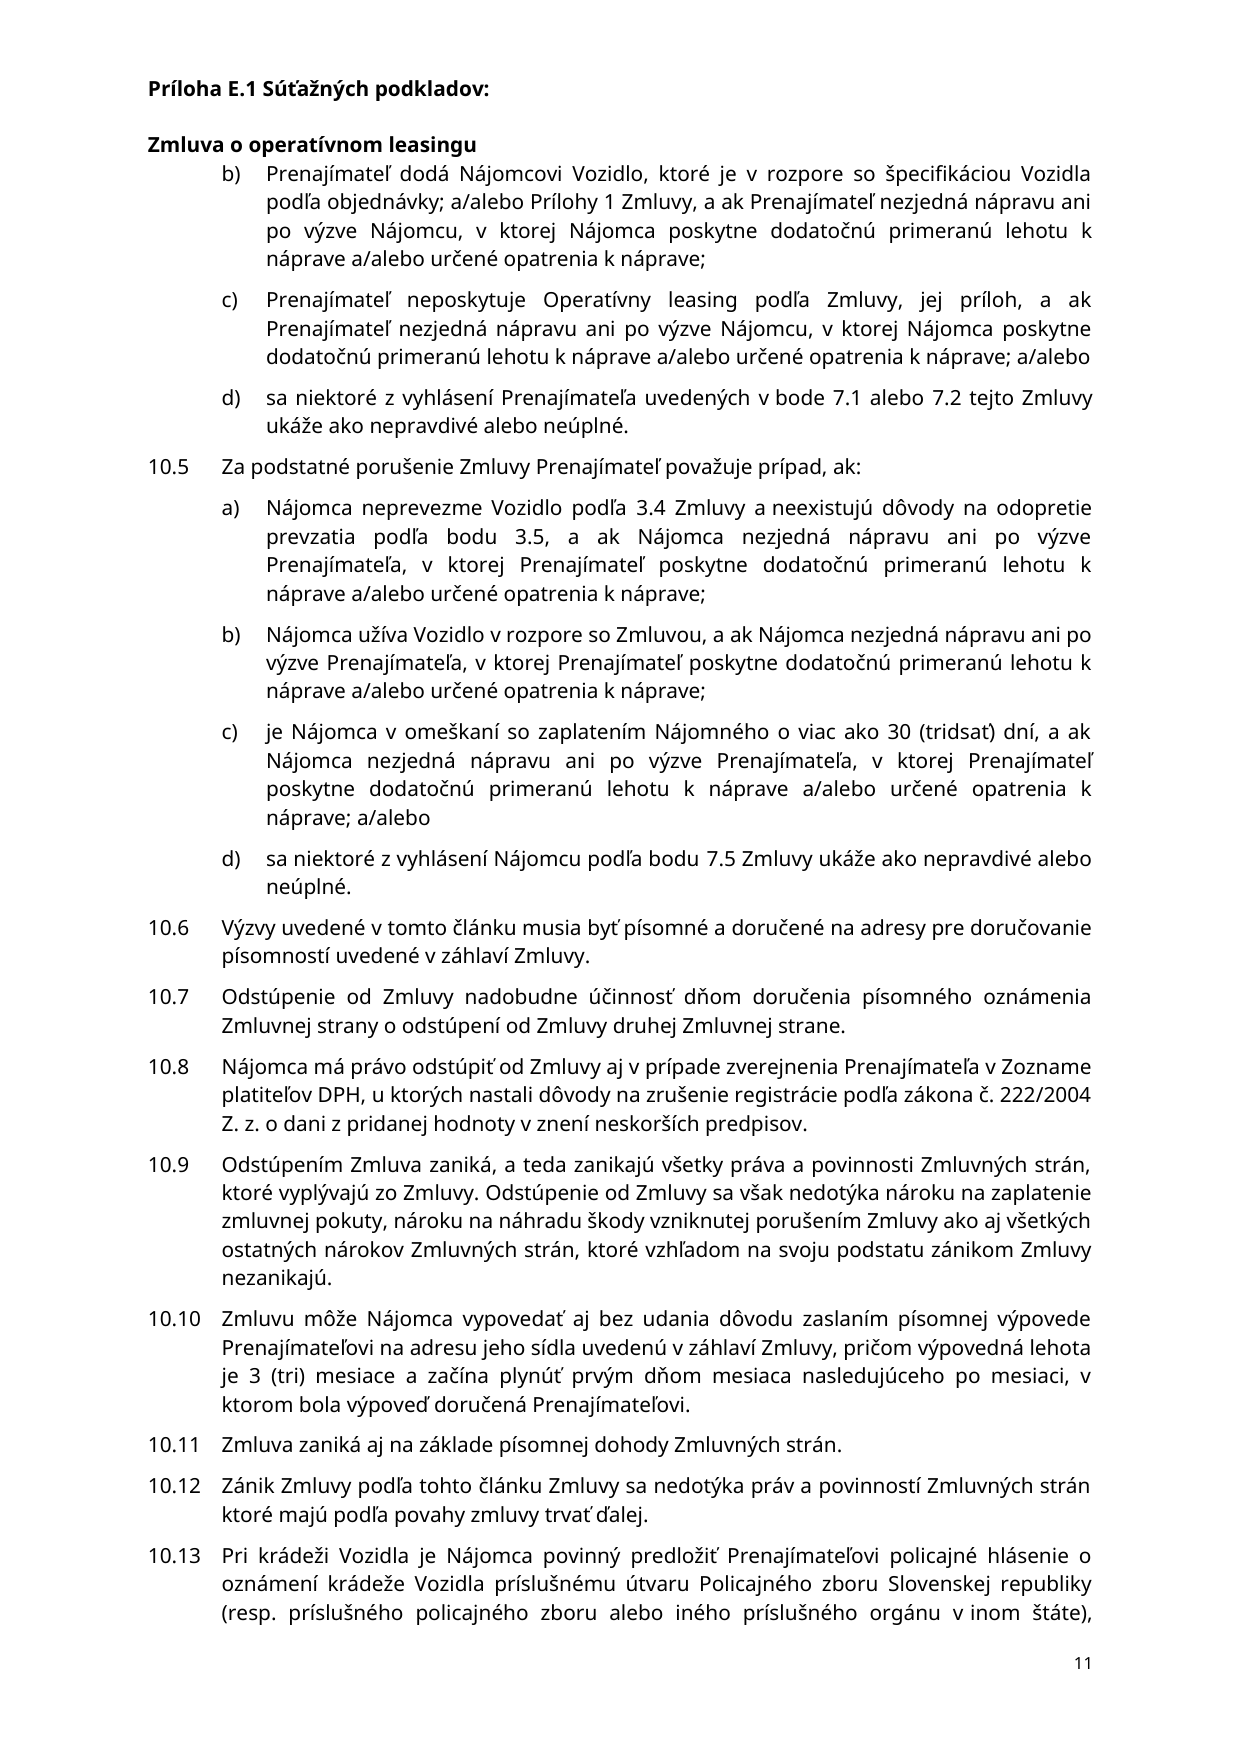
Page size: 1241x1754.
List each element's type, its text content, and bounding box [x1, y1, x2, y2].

list Odstúpením Zmluva zaniká, a teda zanikajú všetky práva a povinnosti Zmluvných strán, ktoré vyplývajú zo Zmluvy. Odstúpenie od Zmluvy sa však nedotýka nároku na zaplatenie zmluvnej pokuty, nároku na náhradu škody vzniknutej porušením Zmluvy ako aj všetkých ostatných nárokov Zmluvných strán, ktoré vzhľadom na svoju podstatu zánikom Zmluvy nezanikajú. [148, 1150, 1093, 1292]
list Nájomca užíva Vozidlo v rozpore so Zmluvou, a ak Nájomca nezjedná nápravu ani po výzve Prenajímateľa, v ktorej Prenajímateľ poskytne dodatočnú primeranú lehotu k náprave a/alebo určené opatrenia k náprave; [221, 620, 1093, 705]
list Výzvy uvedené v tomto článku musia byť písomné a doručené na adresy pre doručovanie písomností uvedené v záhlaví Zmluvy. [148, 913, 1093, 970]
list Nájomca neprevezme Vozidlo podľa 3.4 Zmluvy a neexistujú dôvody na odopretie prevzatia podľa bodu 3.5, a ak Nájomca nezjedná nápravu ani po výzve Prenajímateľa, v ktorej Prenajímateľ poskytne dodatočnú primeranú lehotu k náprave a/alebo určené opatrenia k náprave; [221, 493, 1093, 607]
list sa niektoré z vyhlásení Prenajímateľa uvedených v bode 7.1 alebo 7.2 tejto Zmluvy ukáže ako nepravdivé alebo neúplné. [221, 383, 1093, 440]
list Zánik Zmluvy podľa tohto článku Zmluvy sa nedotýka práv a povinností Zmluvných strán ktoré majú podľa povahy zmluvy trvať ďalej. [148, 1472, 1093, 1528]
list Prenajímateľ dodá Nájomcovi Vozidlo, ktoré je v rozpore so špecifikáciou Vozidla podľa objednávky; a/alebo Prílohy 1 Zmluvy, a ak Prenajímateľ nezjedná nápravu ani po výzve Nájomcu, v ktorej Nájomca poskytne dodatočnú primeranú lehotu k náprave a/alebo určené opatrenia k náprave; [221, 159, 1093, 273]
list Zmluva zaniká aj na základe písomnej dohody Zmluvných strán. [148, 1431, 1093, 1459]
list Zmluvu môže Nájomca vypovedať aj bez udania dôvodu zaslaním písomnej výpovede Prenajímateľovi na adresu jeho sídla uvedenú v záhlaví Zmluvy, pričom výpovedná lehota je 3 (tri) mesiace a začína plynúť prvým dňom mesiaca nasledujúceho po mesiaci, v ktorom bola výpoveď doručená Prenajímateľovi. [148, 1304, 1093, 1418]
list Odstúpenie od Zmluvy nadobudne účinnosť dňom doručenia písomného oznámenia Zmluvnej strany o odstúpení od Zmluvy druhej Zmluvnej strane. [148, 982, 1093, 1039]
list sa niektoré z vyhlásení Nájomcu podľa bodu 7.5 Zmluvy ukáže ako nepravdivé alebo neúplné. [221, 844, 1093, 901]
list Prenajímateľ neposkytuje Operatívny leasing podľa Zmluvy, jej príloh, a ak Prenajímateľ nezjedná nápravu ani po výzve Nájomcu, v ktorej Nájomca poskytne dodatočnú primeranú lehotu k náprave a/alebo určené opatrenia k náprave; a/alebo [221, 285, 1093, 371]
list je Nájomca v omeškaní so zaplatením Nájomného o viac ako 30 (tridsať) dní, a ak Nájomca nezjedná nápravu ani po výzve Prenajímateľa, v ktorej Prenajímateľ poskytne dodatočnú primeranú lehotu k náprave a/alebo určené opatrenia k náprave; a/alebo [221, 717, 1093, 831]
list Nájomca má právo odstúpiť od Zmluvy aj v prípade zverejnenia Prenajímateľa v Zozname platiteľov DPH, u ktorých nastali dôvody na zrušenie registrácie podľa zákona č. 222/2004 Z. z. o dani z pridanej hodnoty v znení neskorších predpisov. [148, 1052, 1093, 1137]
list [148, 1541, 1093, 1626]
list Za podstatné porušenie Zmluvy Prenajímateľ považuje prípad, ak: [148, 452, 1093, 481]
